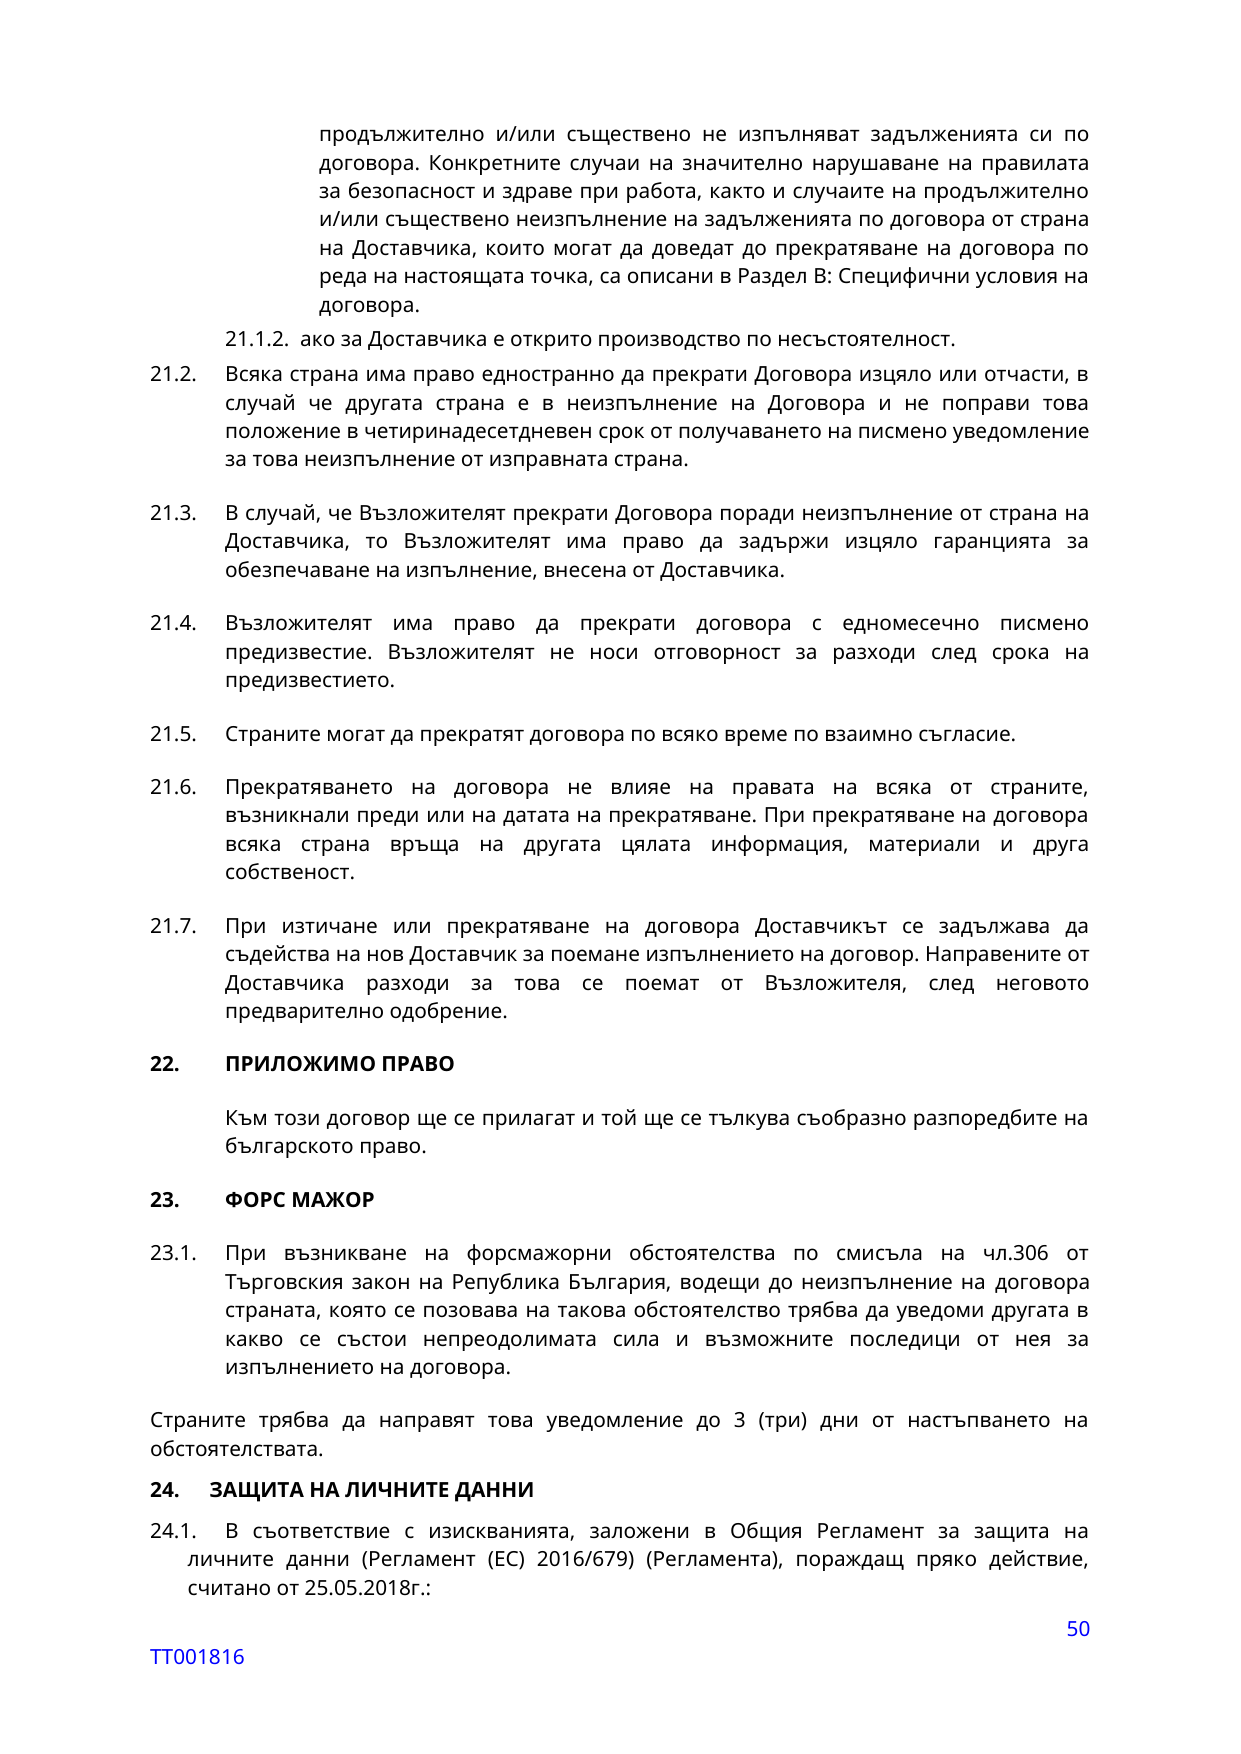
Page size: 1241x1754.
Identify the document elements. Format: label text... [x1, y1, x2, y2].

list Прекратяването на договора не влияе на правата на всяка от страните, възникнали преди или на датата на прекратяване. При прекратяване на договора всяка страна връща на другата цялата информация, материали и друга собственост. [150, 772, 1090, 886]
text Страните трябва да направят това уведомление до 3 (три) дни от настъпването на обстоятелствата. [150, 1406, 1090, 1462]
list В случай, че Възложителят прекрати Договора поради неизпълнение от страна на Доставчика, то Възложителят има право да задържи изцяло гаранцията за обезпечаване на изпълнение, внесена от Доставчика. [150, 498, 1090, 583]
list ПРИЛОЖИМО ПРАВО [150, 1049, 1090, 1078]
list Всяка страна има право едностранно да прекрати Договора изцяло или отчасти, в случай че другата страна е в неизпълнение на Договора и не поправи това положение в четиринадесетдневен срок от получаването на писмено уведомление за това неизпълнение от изправната страна. [150, 359, 1090, 473]
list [225, 119, 1090, 318]
list Възложителят има право да прекрати договора с едномесечно писмено предизвестие. Възложителят не носи отговорност за разходи след срока на предизвестието. [150, 608, 1090, 694]
text Към този договор ще се прилагат и той ще се тълкува съобразно разпоредбите на българското право. [225, 1103, 1090, 1160]
list При изтичане или прекратяване на договора Доставчикът се задължава да съдейства на нов Доставчик за поемане изпълнението на договор. Направените от Доставчика разходи за това се поемат от Възложителя, след неговото предварително одобрение. [150, 911, 1090, 1024]
list Страните могат да прекратят договора по всяко време по взаимно съгласие. [150, 719, 1090, 747]
list При възникване на форсмажорни обстоятелства по смисъла на чл.306 от Търговския закон на Република България, водещи до неизпълнение на договора страната, която се позовава на такова обстоятелство трябва да уведоми другата в какво се състои непреодолимата сила и възможните последици от нея за изпълнението на договора. [150, 1238, 1090, 1381]
list ЗАЩИТА НА ЛИЧНИТЕ ДАННИ [150, 1475, 1090, 1503]
list В съответствие с изискванията, заложени в Общия Регламент за защита на личните данни (Регламент (ЕС) 2016/679) (Регламента), пораждащ пряко действие, считано от 25.05.2018г.: [150, 1516, 1090, 1601]
list ако за Доставчика е открито производство по несъстоятелност. [225, 324, 1090, 353]
list ФОРС МАЖОР [150, 1185, 1090, 1213]
